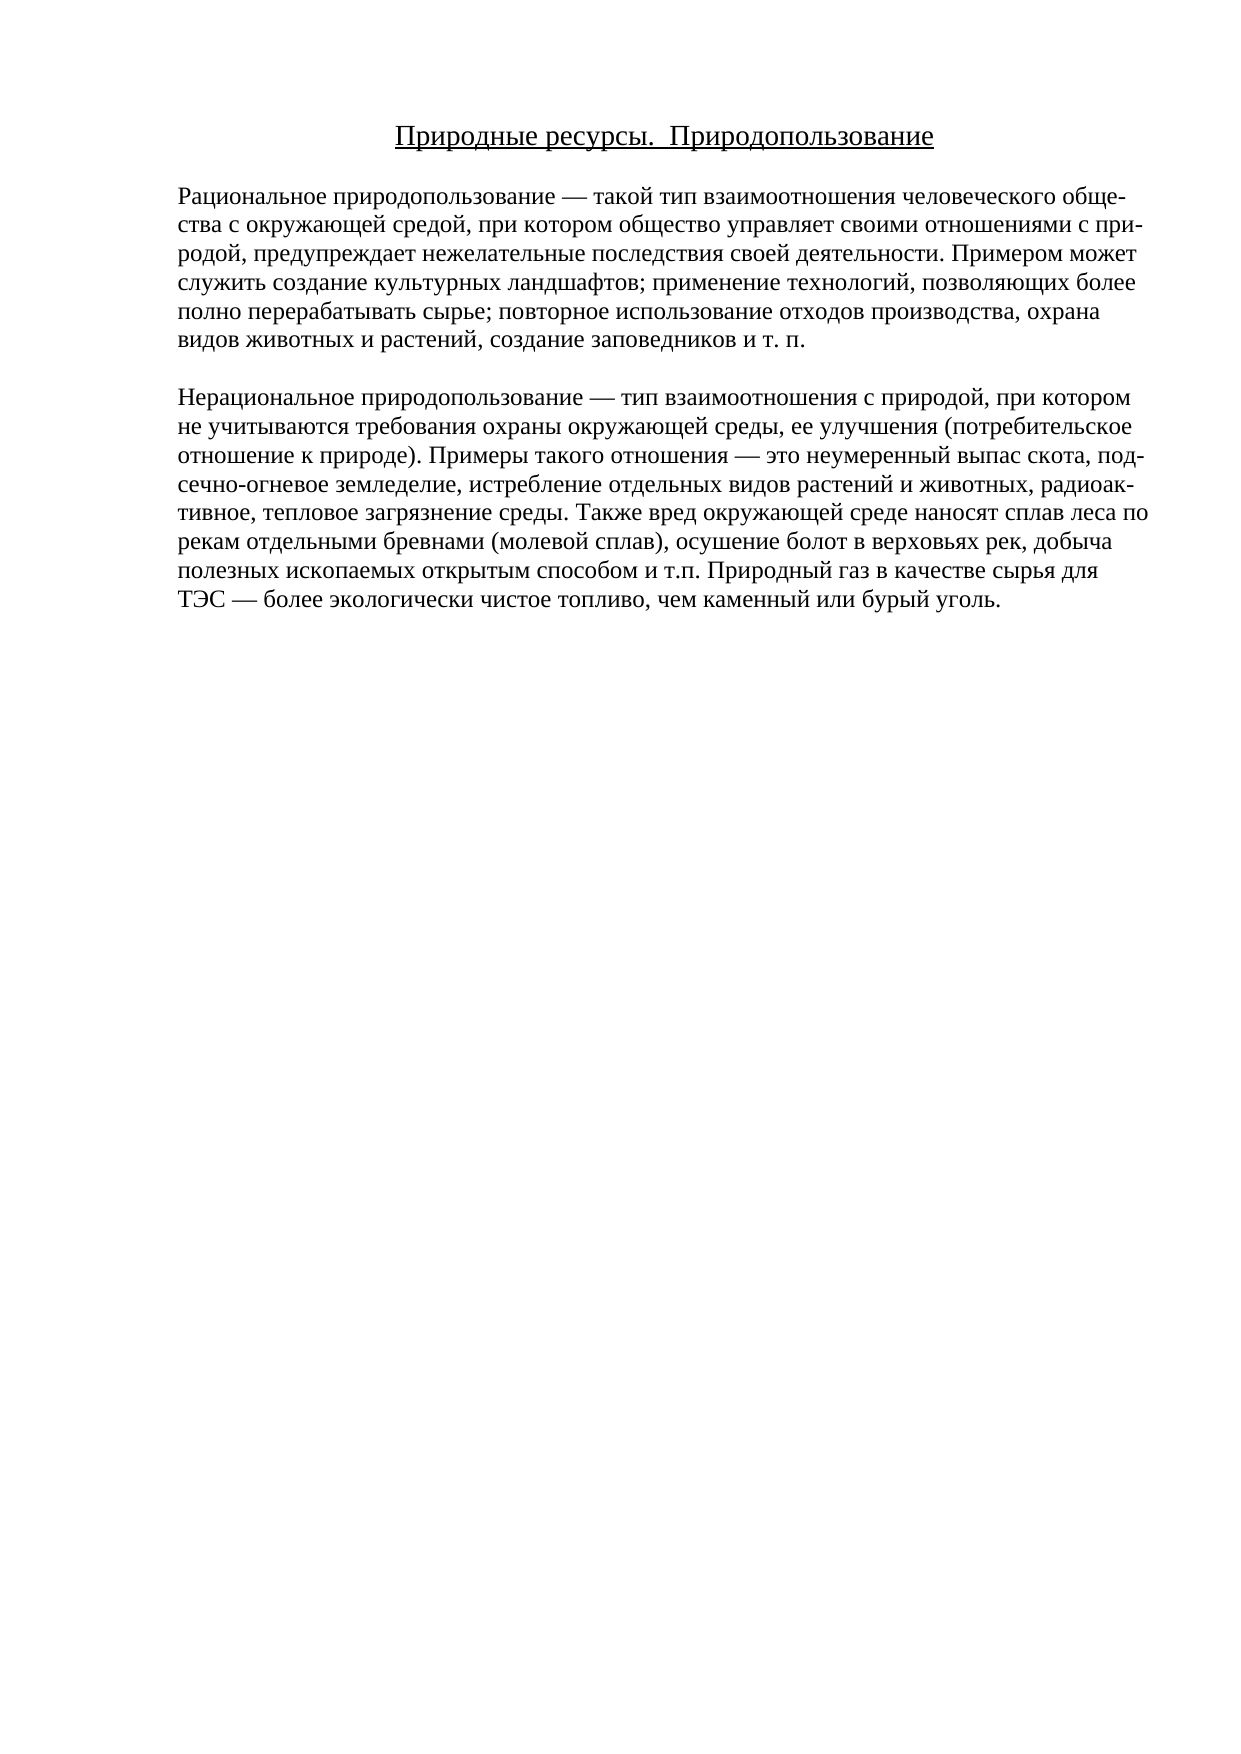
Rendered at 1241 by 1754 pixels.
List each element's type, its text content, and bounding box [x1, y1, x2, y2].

text Рациональное природопользование — такой тип взаимоотношения человеческого общества с окружающей средой, при котором общество управляет своими отношениями с природой, предупреждает нежелательные последствия своей деятельности. Примером может служить создание культурных ландшафтов; применение технологий, позволяющих более полно перерабатывать сырье; повторное использование отходов производства, охрана видов животных и растений, создание заповедников и т. п. [177, 181, 1152, 353]
text Нерациональное природопользование — тип взаимоотношения с природой, при котором не учитываются требования охраны окружающей среды, ее улучшения (потребительское отношение к природе). Примеры такого отношения — это неумеренный выпас скота, подсечно-огневое земледелие, истребление отдельных видов растений и животных, радиоактивное, тепловое загрязнение среды. Также вред окружающей среде наносят сплав леса по рекам отдельными бревнами (молевой сплав), осушение болот в верховьях рек, добыча полезных ископаемых открытым способом и т.п. Природный газ в качестве сырья для ТЭС — более экологически чистое топливо, чем каменный или бурый уголь. [177, 382, 1152, 612]
text Природные ресурсы. Природопользование [177, 118, 1152, 152]
